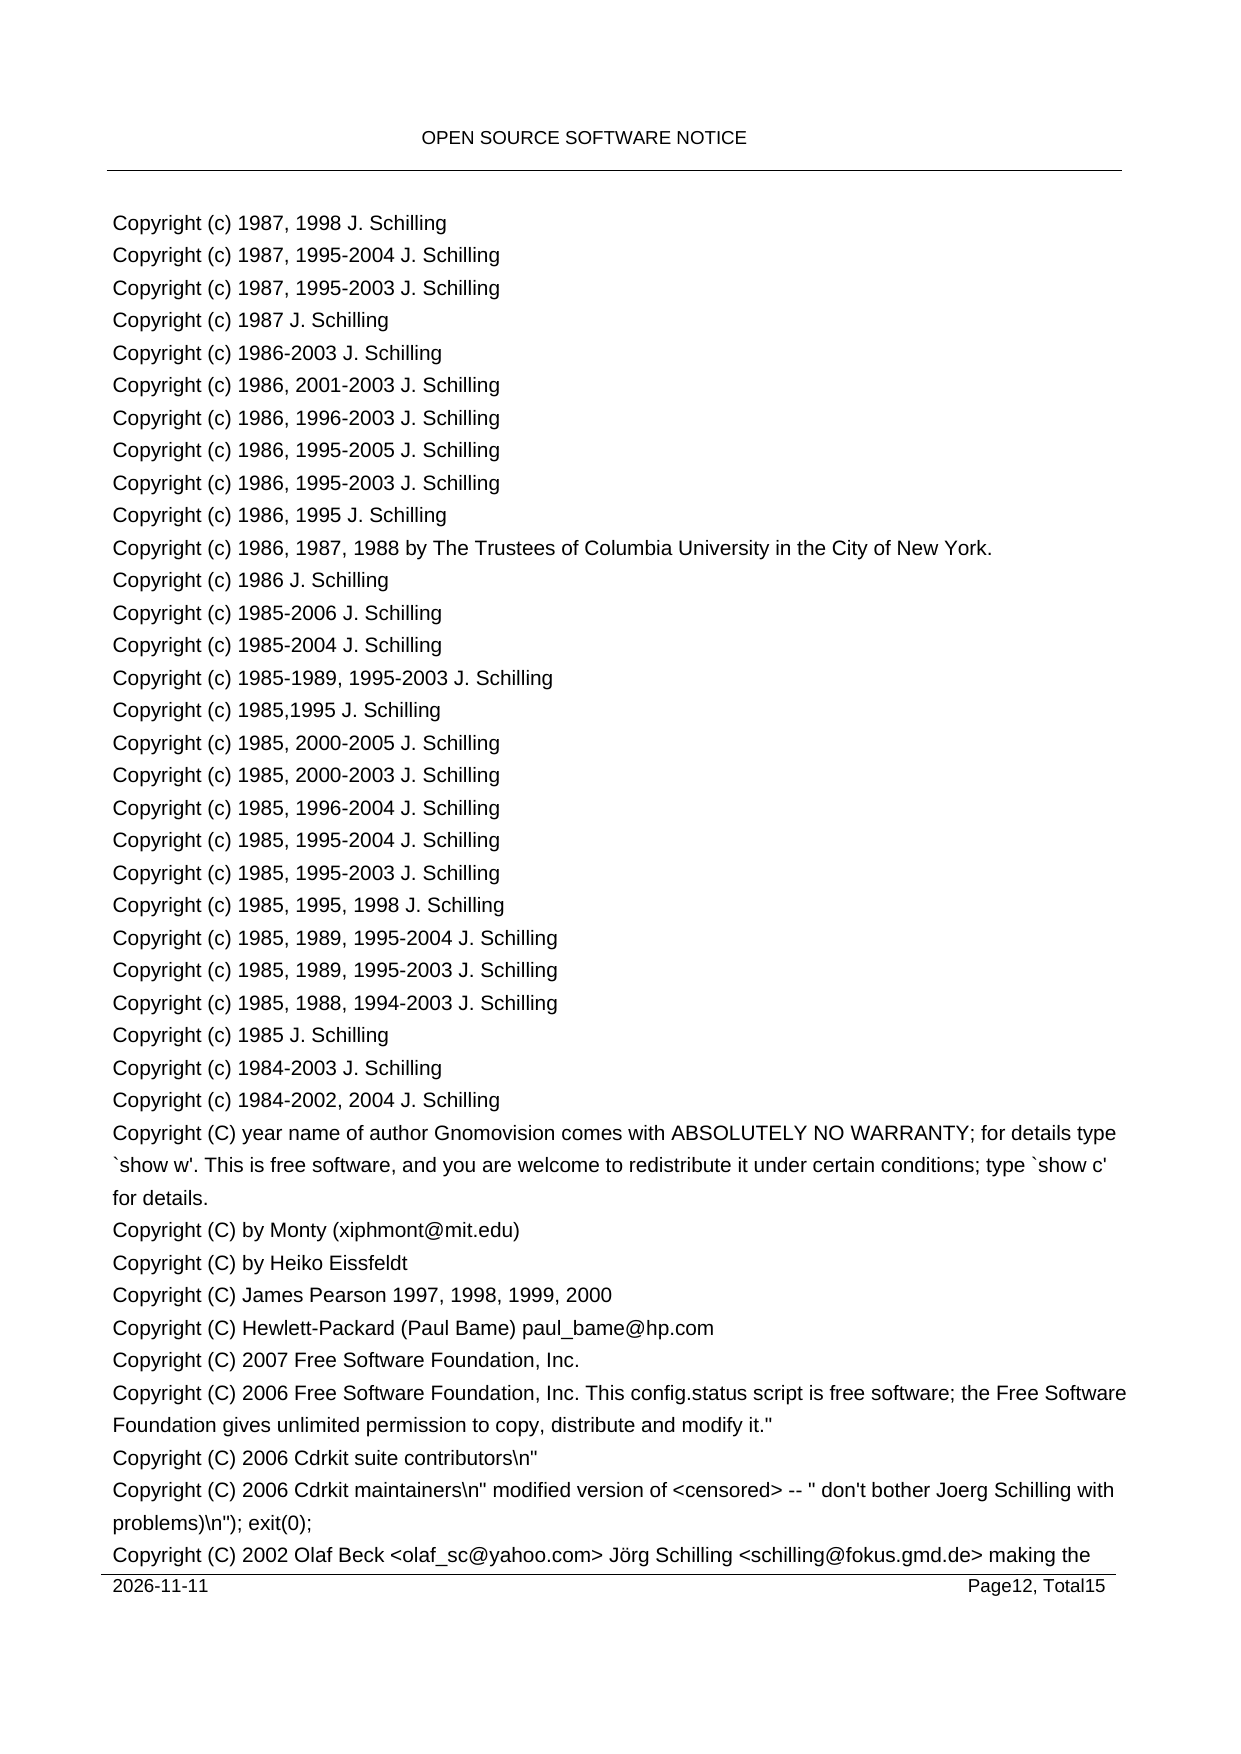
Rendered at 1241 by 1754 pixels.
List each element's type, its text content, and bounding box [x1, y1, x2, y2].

text Copyright (c) 1987, 1998 J. Schilling [112, 206, 1128, 239]
text Copyright (c) 1985, 1995-2004 J. Schilling [112, 824, 1128, 856]
text Copyright (C) year name of author Gnomovision comes with ABSOLUTELY NO WARRANTY; for details type `show w'. This is free software, and you are welcome to redistribute it under certain conditions; type `show c' for details. [112, 1116, 1128, 1214]
text Copyright (C) Hewlett-Packard (Paul Bame) paul_bame@hp.com [112, 1311, 1128, 1344]
text Copyright (c) 1985, 1988, 1994-2003 J. Schilling [112, 986, 1128, 1019]
text Copyright (c) 1986, 2001-2003 J. Schilling [112, 369, 1128, 401]
text Copyright (c) 1985-1989, 1995-2003 J. Schilling [112, 661, 1128, 694]
text Copyright (C) 2006 Cdrkit maintainers\n" modified version of <censored> -- " don't bother Joerg Schilling with problems)\n"); exit(0); [112, 1474, 1128, 1539]
text Copyright (c) 1987, 1995-2003 J. Schilling [112, 271, 1128, 304]
text Copyright (C) James Pearson 1997, 1998, 1999, 2000 [112, 1279, 1128, 1311]
text Copyright (C) by Monty (xiphmont@mit.edu) [112, 1214, 1128, 1246]
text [112, 1539, 1128, 1571]
text Copyright (c) 1987 J. Schilling [112, 304, 1128, 336]
text Copyright (c) 1985, 1996-2004 J. Schilling [112, 791, 1128, 824]
text Copyright (C) 2006 Cdrkit suite contributors\n" [112, 1441, 1128, 1474]
text Copyright (c) 1986, 1987, 1988 by The Trustees of Columbia University in the City of New York. [112, 531, 1128, 564]
text Copyright (c) 1985, 1989, 1995-2004 J. Schilling [112, 921, 1128, 954]
text Copyright (c) 1987, 1995-2004 J. Schilling [112, 239, 1128, 271]
text Copyright (c) 1985,1995 J. Schilling [112, 694, 1128, 726]
text Copyright (c) 1985-2004 J. Schilling [112, 629, 1128, 661]
text Copyright (c) 1986, 1995-2005 J. Schilling [112, 434, 1128, 466]
text Copyright (c) 1984-2003 J. Schilling [112, 1051, 1128, 1084]
text Copyright (c) 1986, 1996-2003 J. Schilling [112, 401, 1128, 434]
text Copyright (c) 1985, 2000-2003 J. Schilling [112, 759, 1128, 791]
text Copyright (c) 1986, 1995 J. Schilling [112, 499, 1128, 531]
text Copyright (c) 1985, 1989, 1995-2003 J. Schilling [112, 954, 1128, 986]
text Copyright (c) 1985, 1995-2003 J. Schilling [112, 856, 1128, 889]
text Copyright (C) 2007 Free Software Foundation, Inc. [112, 1344, 1128, 1376]
text Copyright (c) 1985, 1995, 1998 J. Schilling [112, 889, 1128, 921]
text Copyright (c) 1986 J. Schilling [112, 564, 1128, 596]
text Copyright (c) 1986-2003 J. Schilling [112, 336, 1128, 369]
text Copyright (c) 1985 J. Schilling [112, 1019, 1128, 1051]
text Copyright (c) 1986, 1995-2003 J. Schilling [112, 466, 1128, 499]
text Copyright (c) 1985-2006 J. Schilling [112, 596, 1128, 629]
text Copyright (C) 2006 Free Software Foundation, Inc. This config.status script is free software; the Free Software Foundation gives unlimited permission to copy, distribute and modify it." [112, 1376, 1128, 1441]
text Copyright (c) 1985, 2000-2005 J. Schilling [112, 726, 1128, 759]
text Copyright (c) 1984-2002, 2004 J. Schilling [112, 1084, 1128, 1116]
text Copyright (C) by Heiko Eissfeldt [112, 1246, 1128, 1279]
